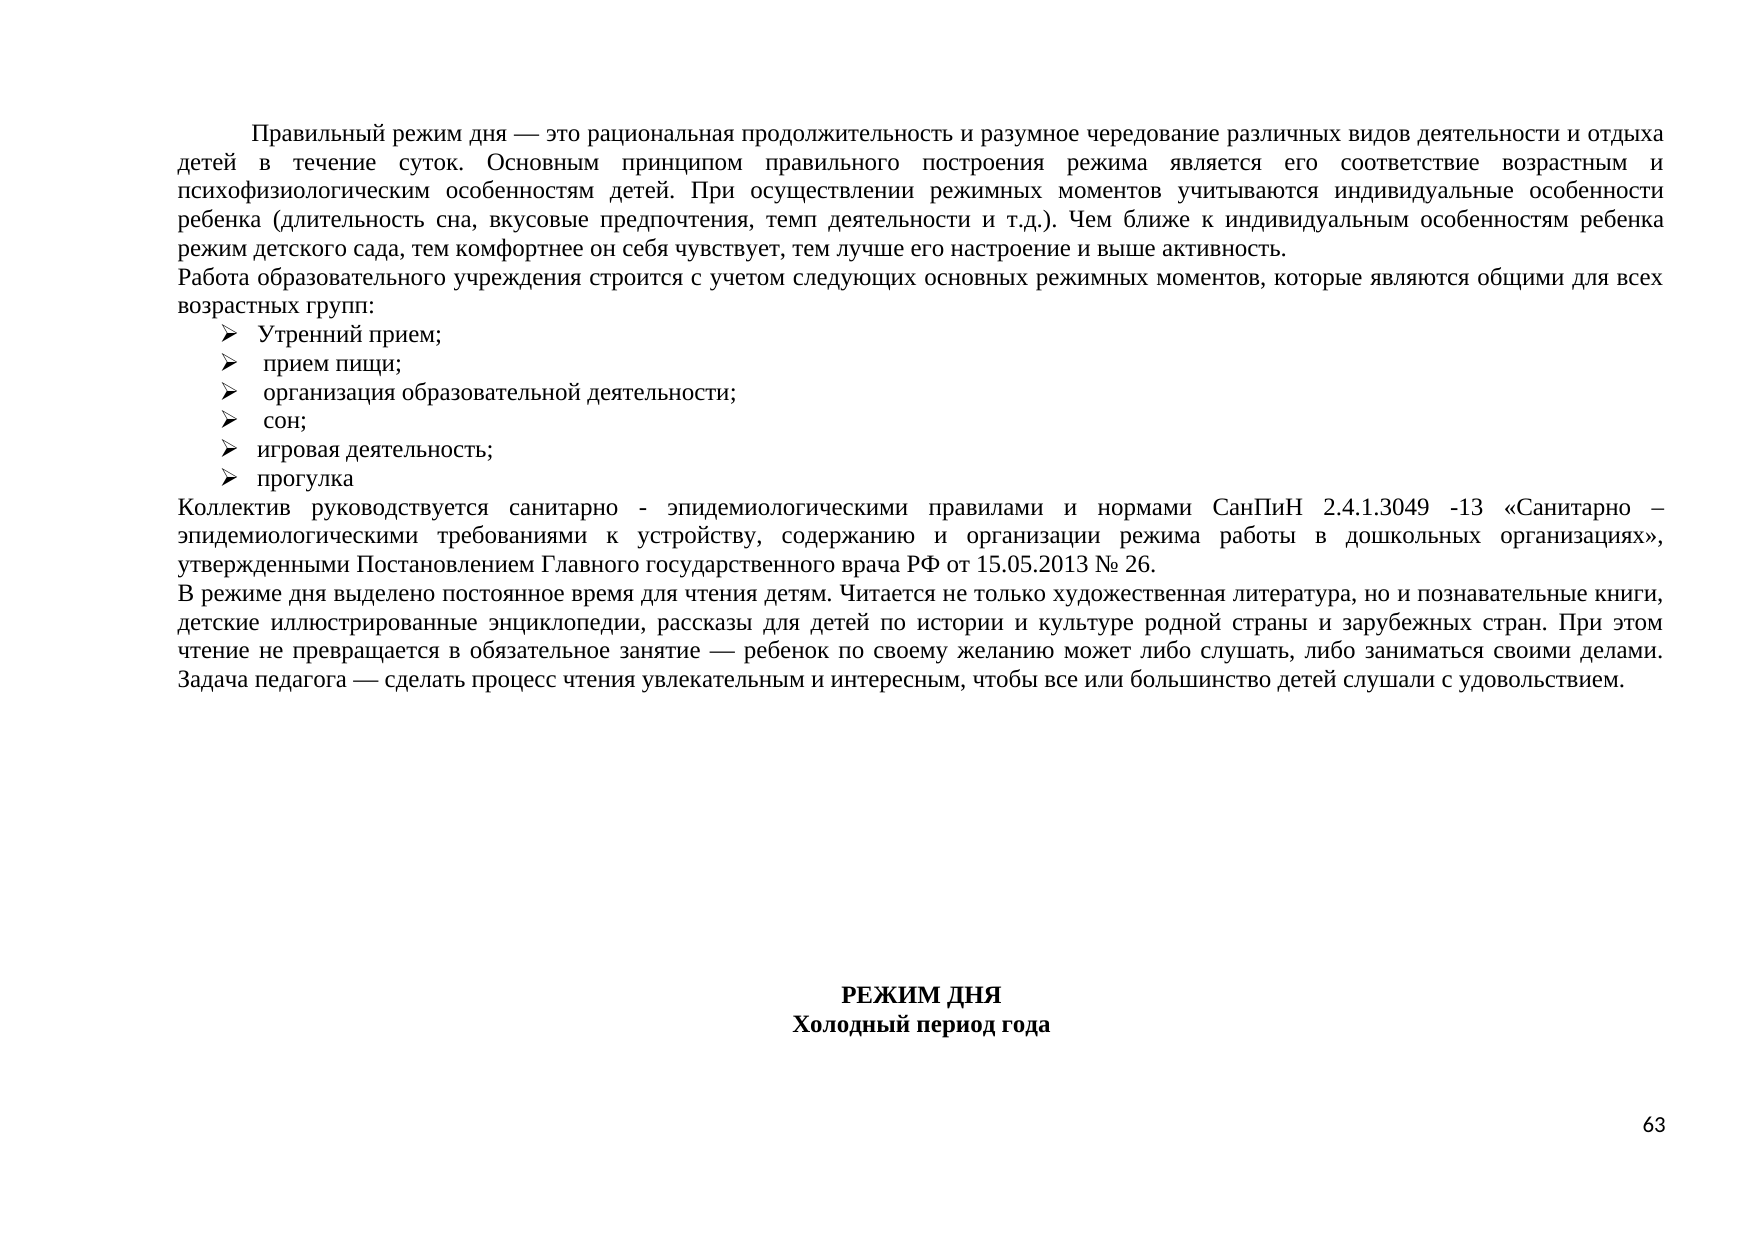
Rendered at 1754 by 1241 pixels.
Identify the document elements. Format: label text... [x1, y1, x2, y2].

text Правильный режим дня — это рациональная продолжительность и разумное чередование различных видов деятельности и отдыха детей в течение суток. Основным принципом правильного построения режима является его соответствие возрастным и психофизиологическим особенностям детей. При осуществлении режимных моментов учитываются индивидуальные особенности ребенка (длительность сна, вкусовые предпочтения, темп деятельности и т.д.). Чем ближе к индивидуальным особенностям ребенка режим детского сада, тем комфортнее он себя чувствует, тем лучше его настроение и выше активность. [177, 118, 1665, 262]
list прием пищи; [219, 348, 1665, 377]
text РЕЖИМ ДНЯ [177, 981, 1665, 1009]
text Коллектив руководствуется санитарно - эпидемиологическими правилами и нормами СанПиН 2.4.1.3049 -13 «Санитарно – эпидемиологическими требованиями к устройству, содержанию и организации режима работы в дошкольных организациях», утвержденными Постановлением Главного государственного врача РФ от 15.05.2013 № 26. [177, 492, 1665, 578]
list сон; [219, 406, 1665, 434]
list организация образовательной деятельности; [219, 377, 1665, 406]
list игровая деятельность; [219, 434, 1665, 463]
text Холодный период года [177, 1009, 1665, 1038]
text В режиме дня выделено постоянное время для чтения детям. Читается не только художественная литература, но и познавательные книги, детские иллюстрированные энциклопедии, рассказы для детей по истории и культуре родной страны и зарубежных стран. При этом чтение не превращается в обязательное занятие — ребенок по своему желанию может либо слушать, либо заниматься своими делами. Задача педагога — сделать процесс чтения увлекательным и интересным, чтобы все или большинство детей слушали с удовольствием. [177, 578, 1665, 693]
list прогулка [219, 463, 1665, 492]
list Утренний прием; [219, 319, 1665, 348]
text Работа образовательного учреждения строится с учетом следующих основных режимных моментов, которые являются общими для всех возрастных групп: [177, 262, 1665, 319]
